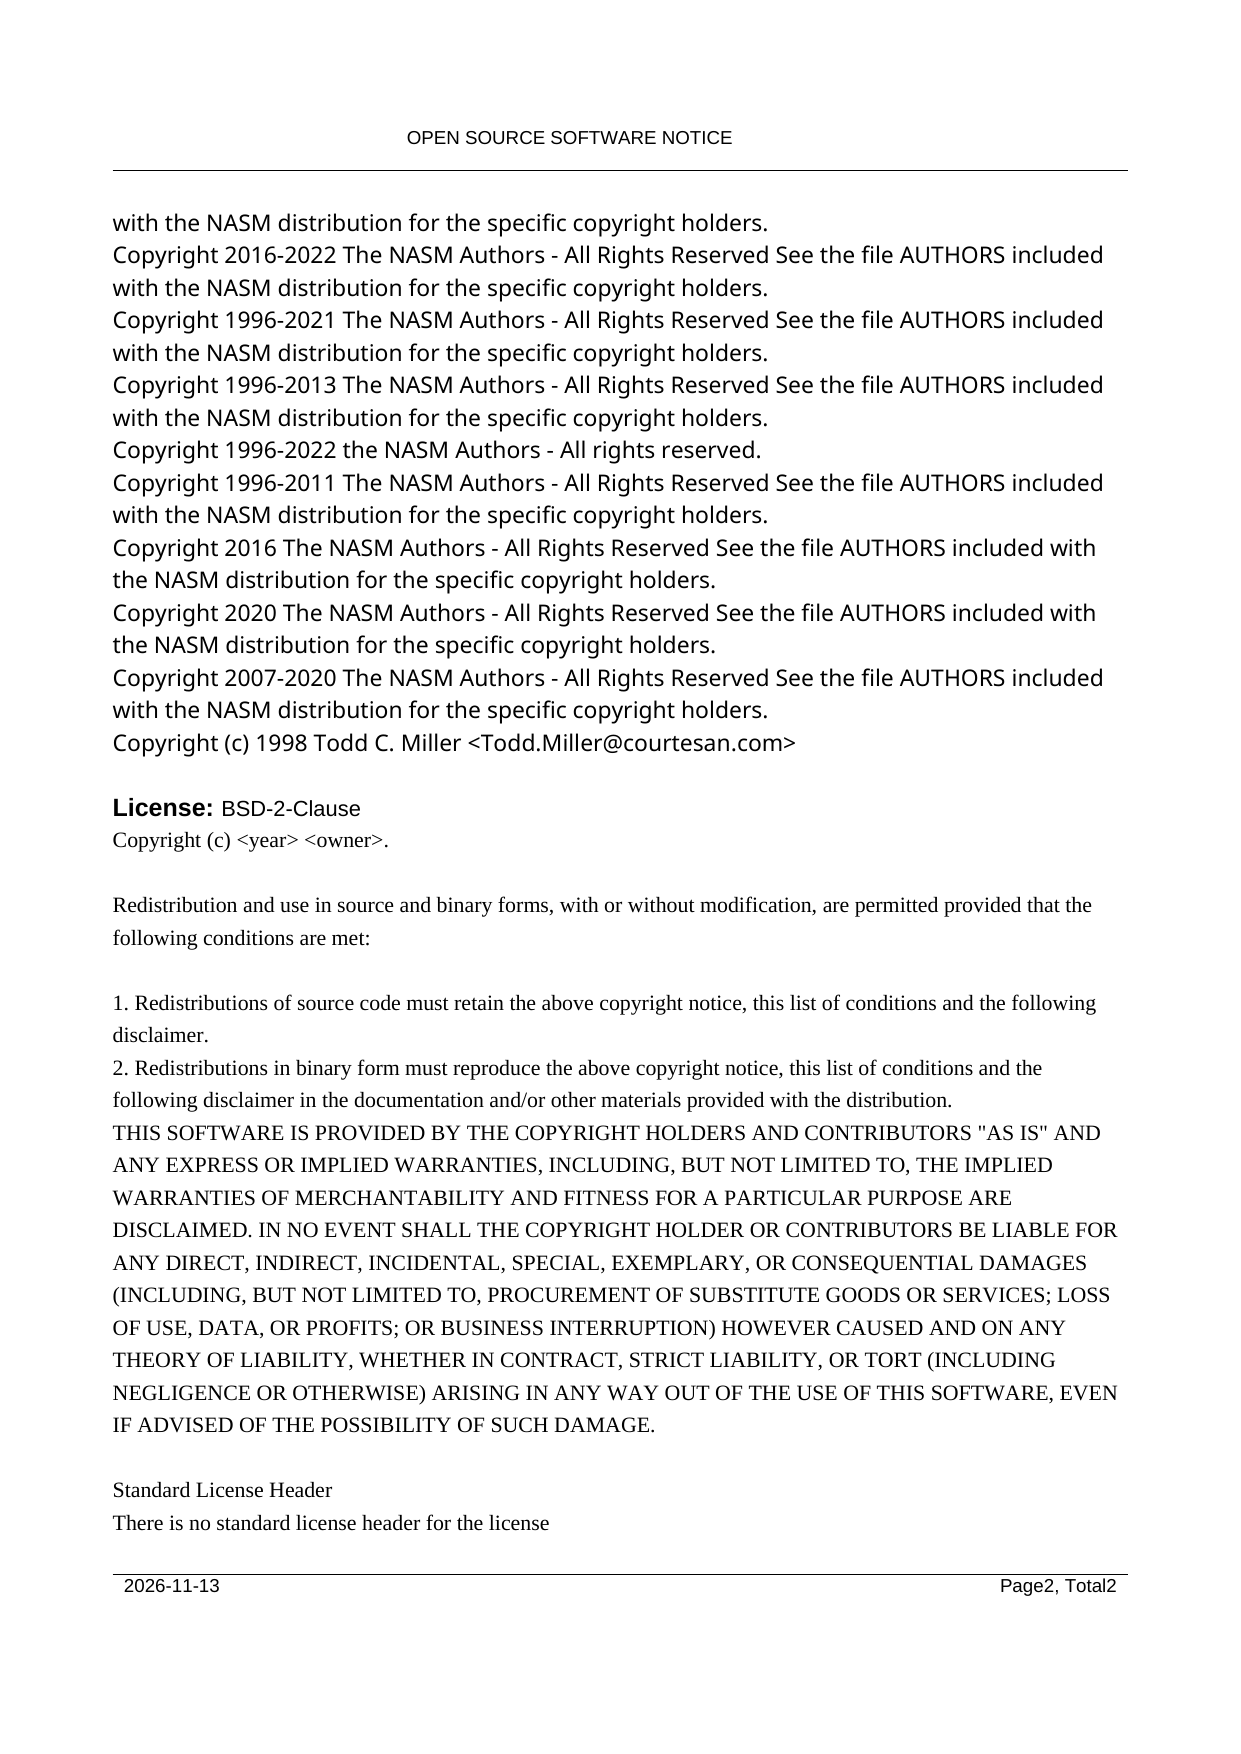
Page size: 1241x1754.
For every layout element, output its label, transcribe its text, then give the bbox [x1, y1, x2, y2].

text License: BSD-2-Clause [112, 791, 1128, 824]
text Copyright (c) <year> <owner>. Redistribution and use in source and binary forms, with or without modification, are permitted provided that the following conditions are met: 1. Redistributions of source code must retain the above copyright notice, this list of conditions and the following disclaimer. 2. Redistributions in binary form must reproduce the above copyright notice, this list of conditions and the following disclaimer in the documentation and/or other materials provided with the distribution. THIS SOFTWARE IS PROVIDED BY THE COPYRIGHT HOLDERS AND CONTRIBUTORS "AS IS" AND ANY EXPRESS OR IMPLIED WARRANTIES, INCLUDING, BUT NOT LIMITED TO, THE IMPLIED WARRANTIES OF MERCHANTABILITY AND FITNESS FOR A PARTICULAR PURPOSE ARE DISCLAIMED. IN NO EVENT SHALL THE COPYRIGHT HOLDER OR CONTRIBUTORS BE LIABLE FOR ANY DIRECT, INDIRECT, INCIDENTAL, SPECIAL, EXEMPLARY, OR CONSEQUENTIAL DAMAGES (INCLUDING, BUT NOT LIMITED TO, PROCUREMENT OF SUBSTITUTE GOODS OR SERVICES; LOSS OF USE, DATA, OR PROFITS; OR BUSINESS INTERRUPTION) HOWEVER CAUSED AND ON ANY THEORY OF LIABILITY, WHETHER IN CONTRACT, STRICT LIABILITY, OR TORT (INCLUDING NEGLIGENCE OR OTHERWISE) ARISING IN ANY WAY OUT OF THE USE OF THIS SOFTWARE, EVEN IF ADVISED OF THE POSSIBILITY OF SUCH DAMAGE. Standard License Header There is no standard license header for the license [112, 824, 1128, 1539]
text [112, 206, 1128, 791]
